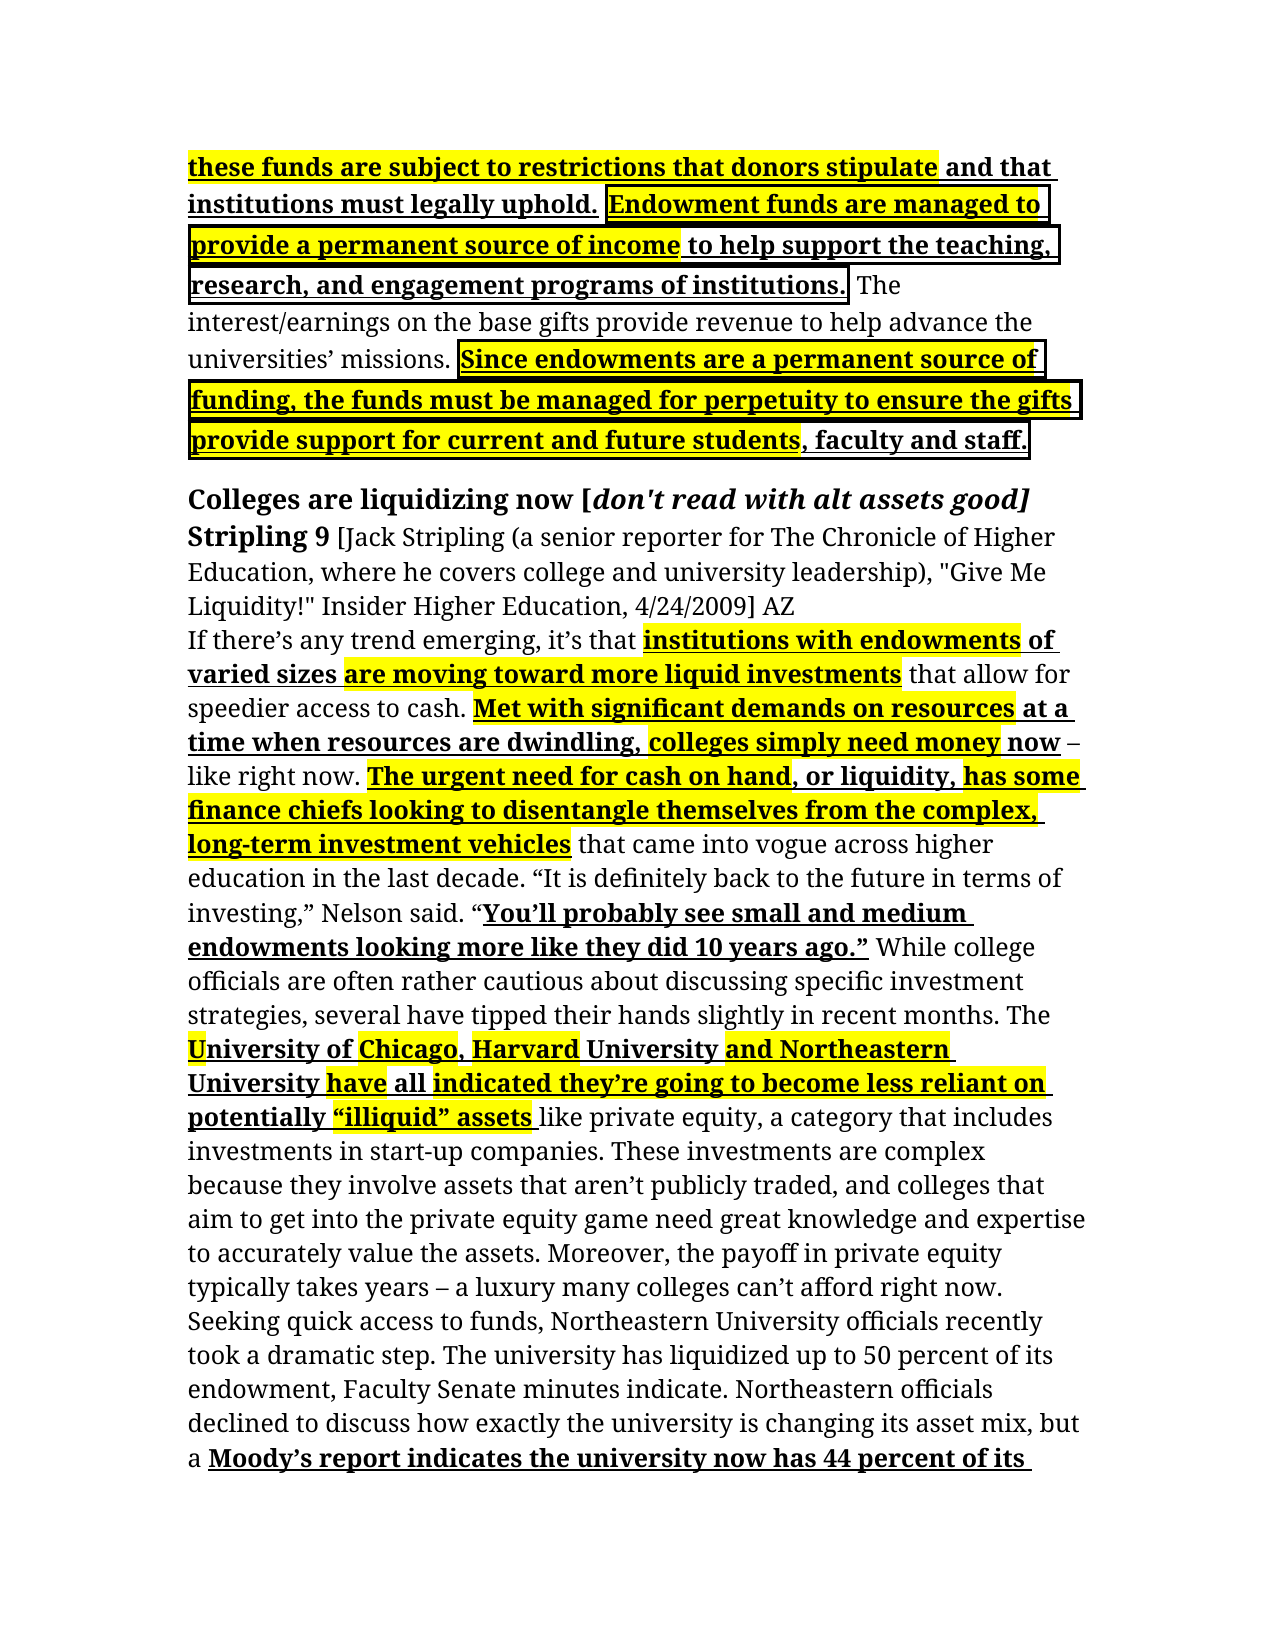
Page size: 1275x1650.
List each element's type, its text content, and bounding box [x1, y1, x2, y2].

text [187, 150, 1087, 460]
subtitle Colleges are liquidizing now [don't read with alt assets good] [187, 481, 1087, 518]
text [187, 623, 1087, 1474]
text Stripling 9 [Jack Stripling (a senior reporter for The Chronicle of Higher Education, where he covers college and university leadership), "Give Me Liquidity!" Insider Higher Education, 4/24/2009] AZ [187, 518, 1087, 623]
